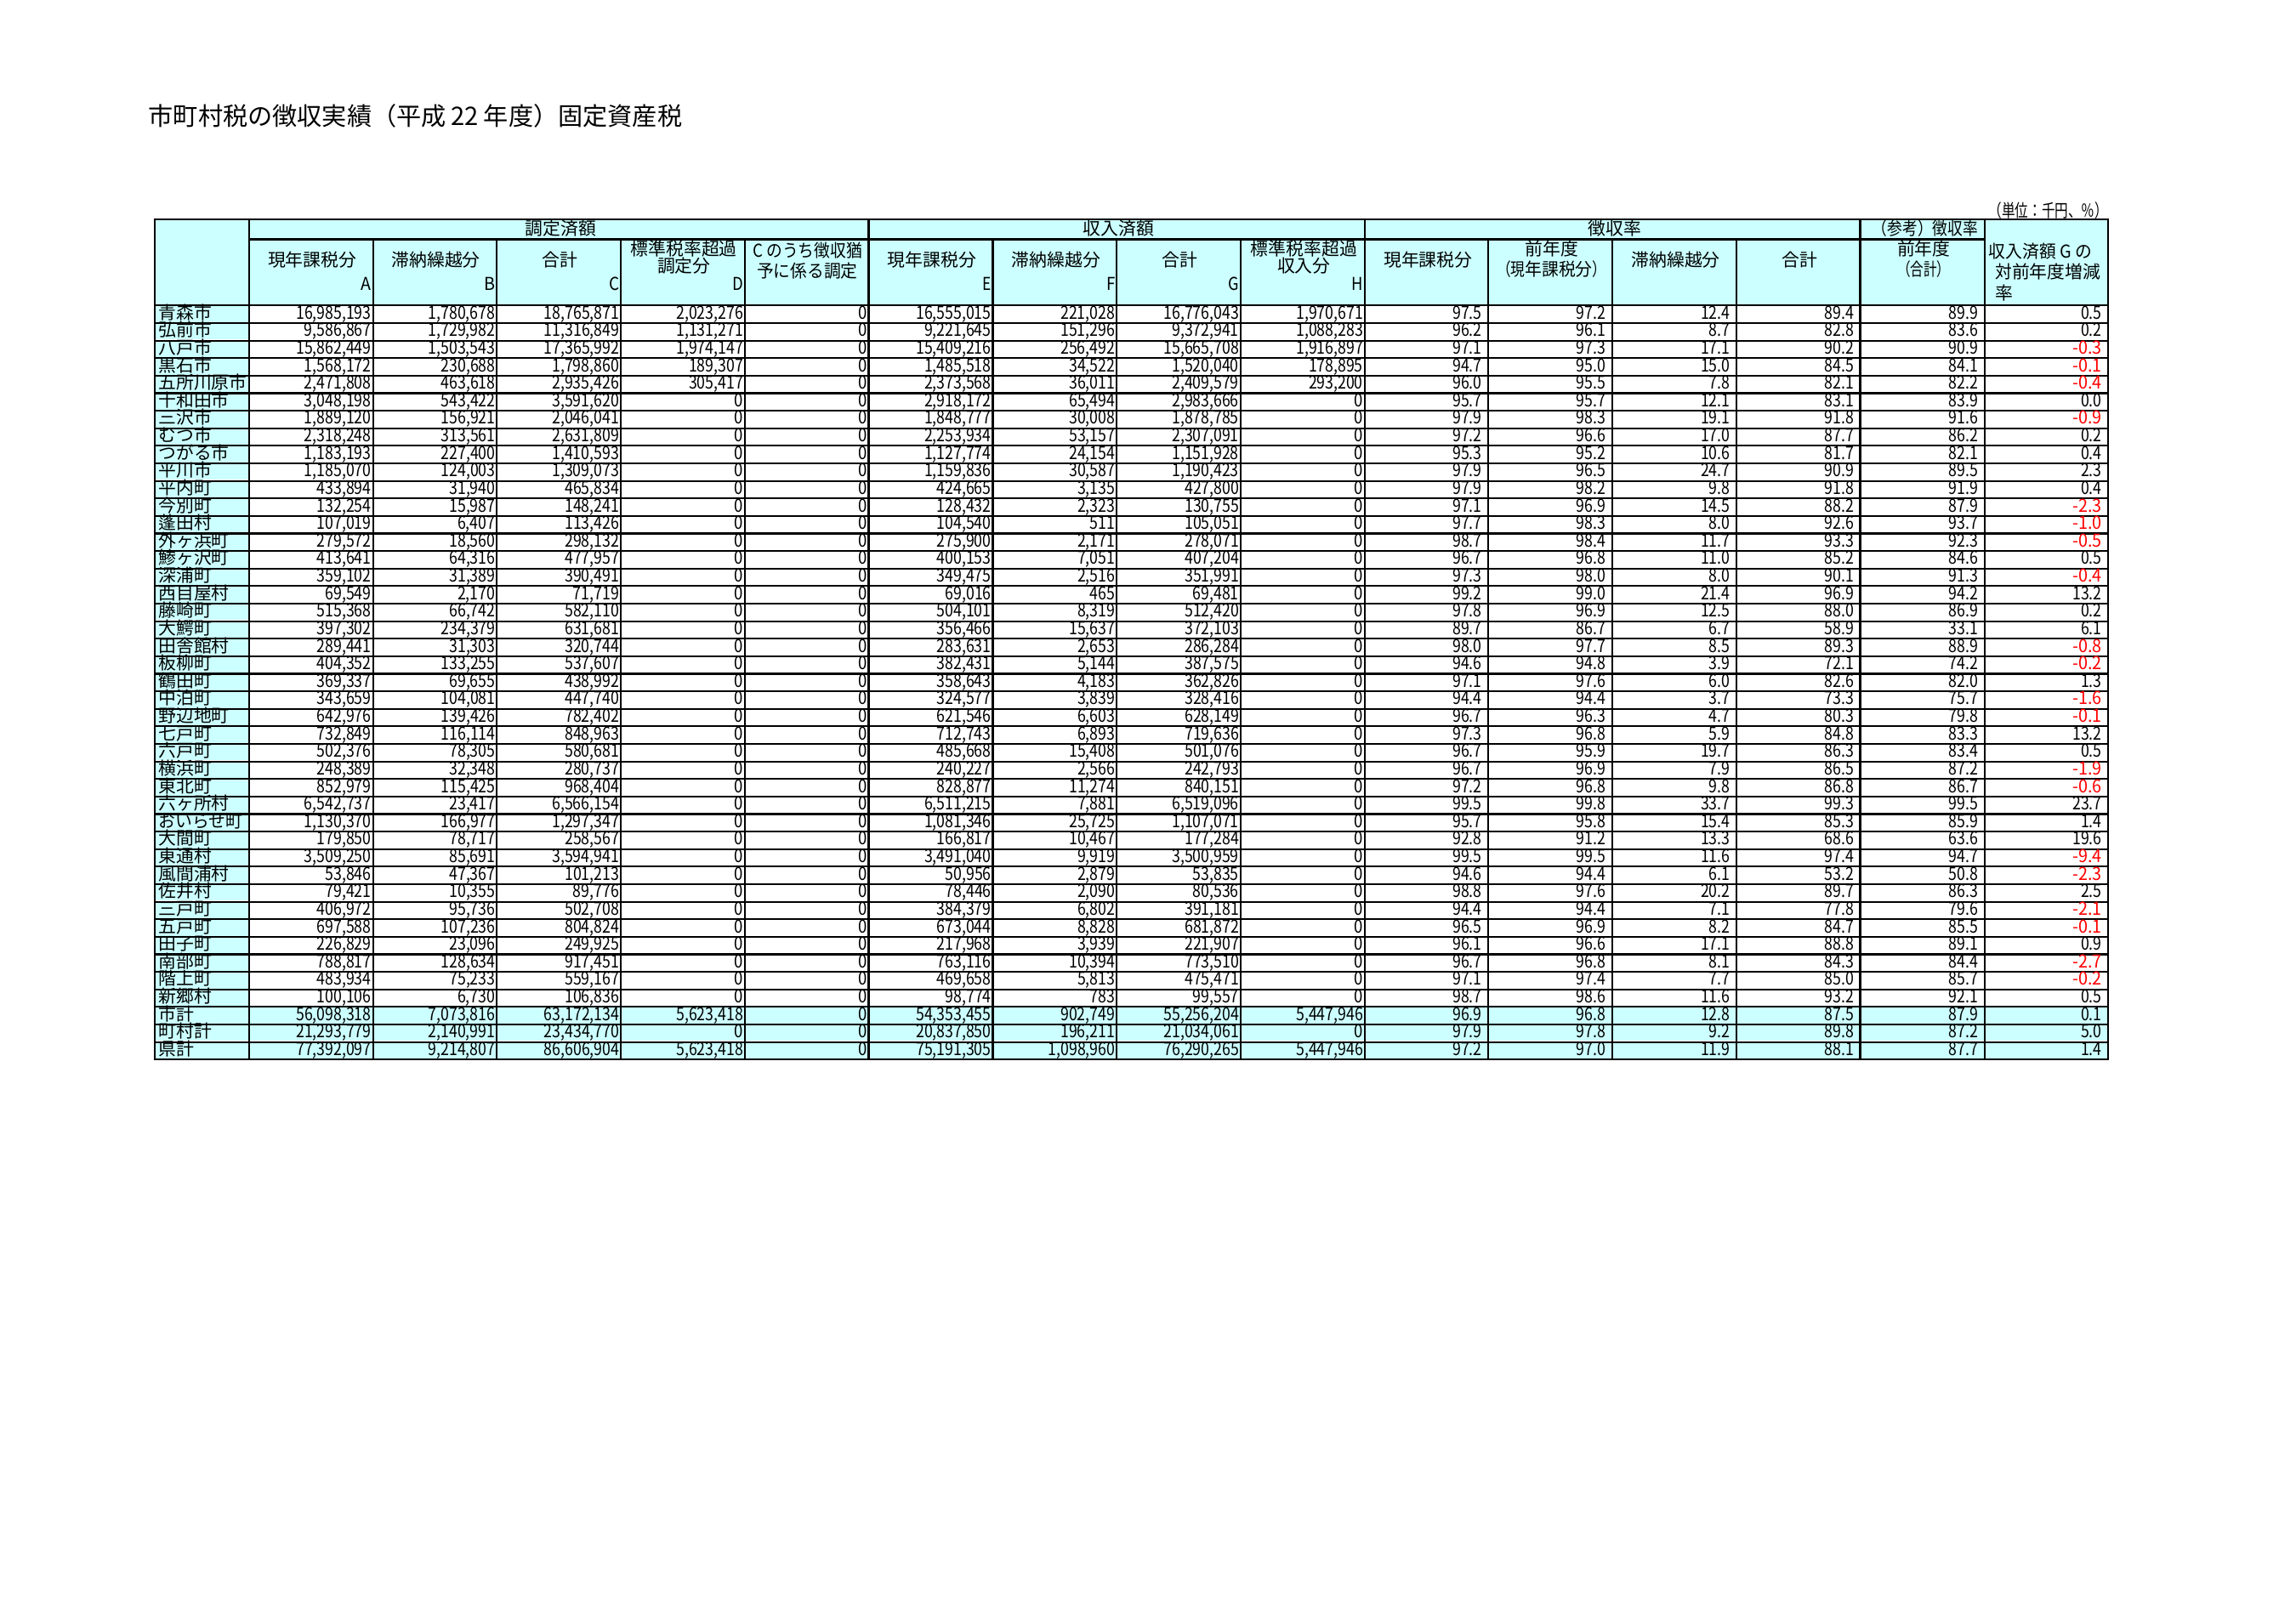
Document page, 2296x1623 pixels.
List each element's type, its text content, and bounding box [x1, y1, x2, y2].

text 市町村税の徴収実績（平成22年度）固定資産税 [148, 96, 2123, 132]
text （単位：千円、％） [138, 196, 2108, 222]
